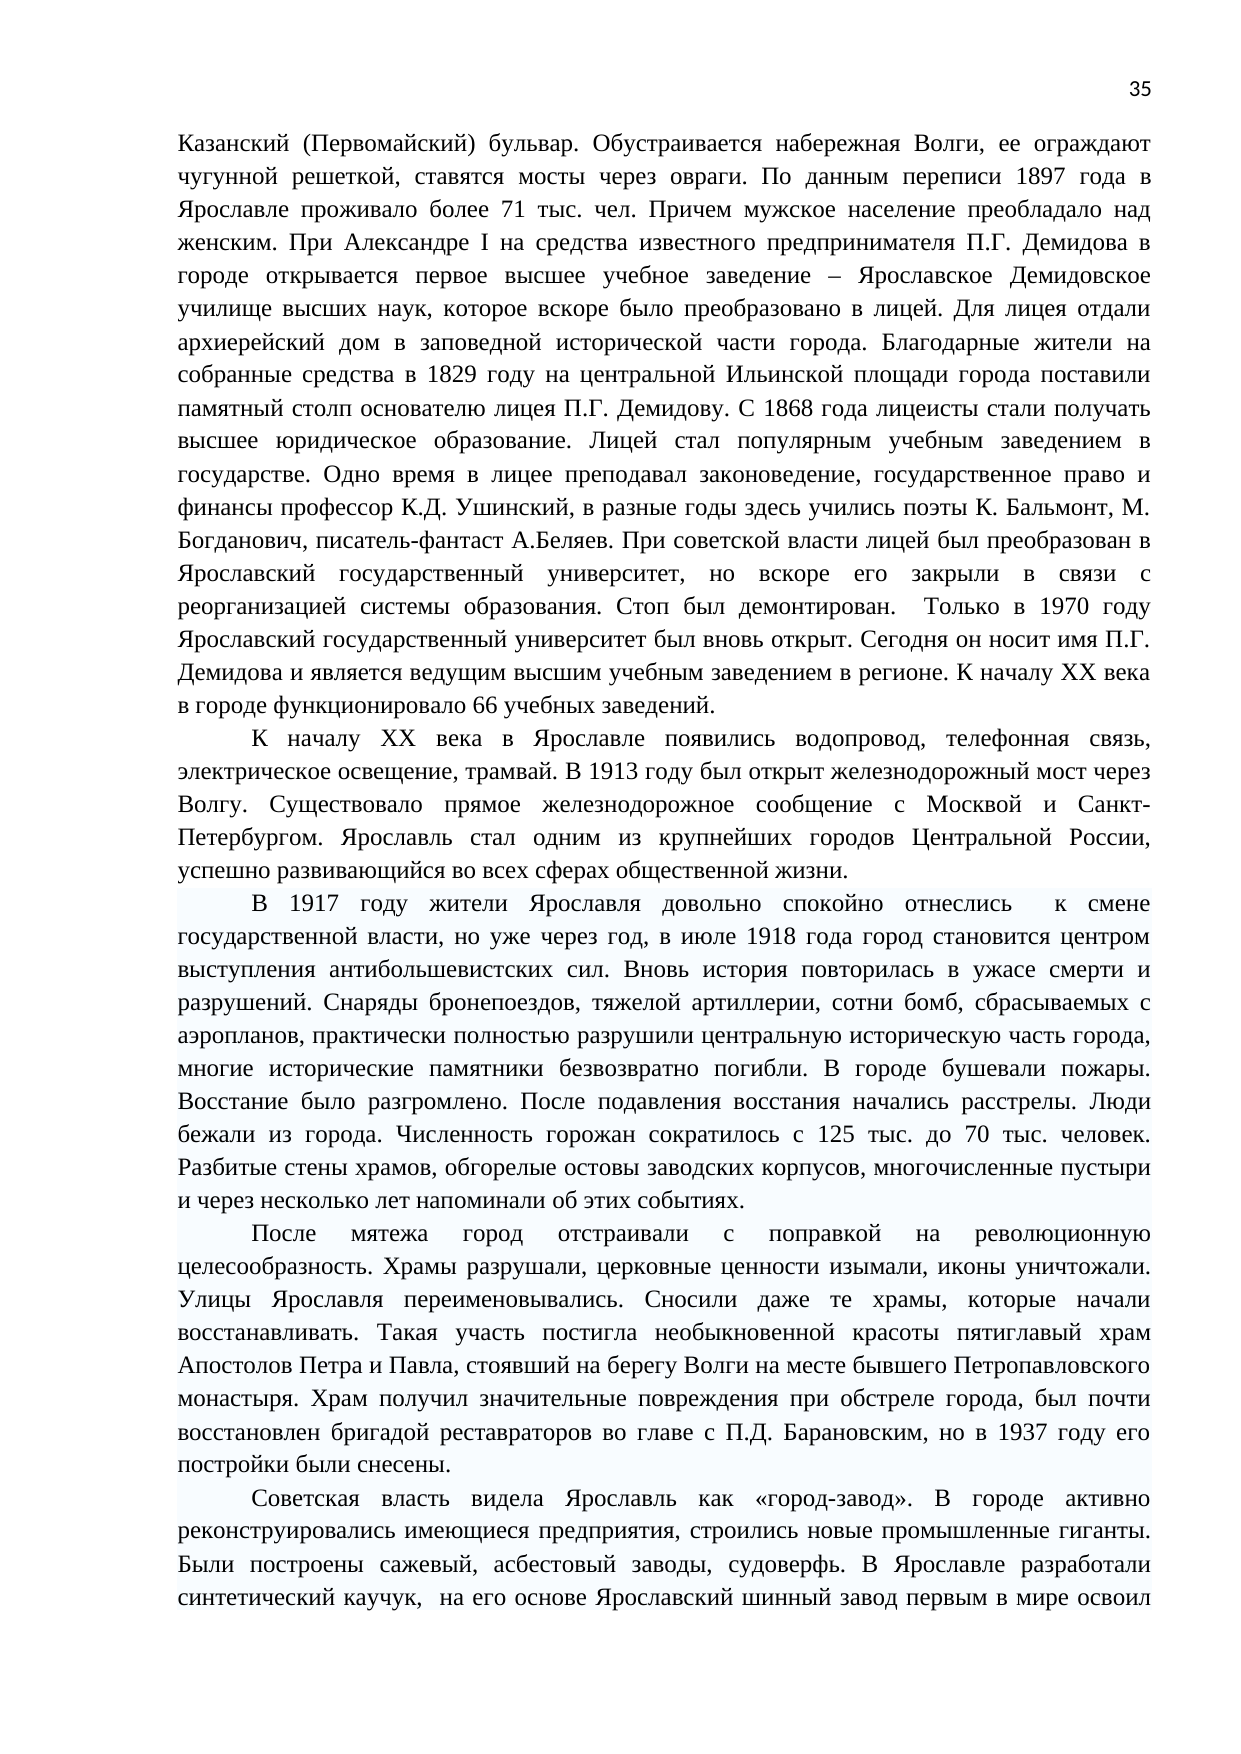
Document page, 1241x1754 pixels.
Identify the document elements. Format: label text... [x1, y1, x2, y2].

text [177, 128, 1152, 719]
text После мятежа город отстраивали с поправкой на революционную целесообразность. Храмы разрушали, церковные ценности изымали, иконы уничтожали. Улицы Ярославля переименовывались. Сносили даже те храмы, которые начали восстанавливать. Такая участь постигла необыкновенной красоты пятиглавый храм Апостолов Петра и Павла, стоявший на берегу Волги на месте бывшего Петропавловского монастыря. Храм получил значительные повреждения при обстреле города, был почти восстановлен бригадой реставраторов во главе с П.Д. Барановским, но в 1937 году его постройки были снесены. [177, 1218, 1152, 1478]
text К началу XX века в Ярославле появились водопровод, телефонная связь, электрическое освещение, трамвай. В 1913 году был открыт железнодорожный мост через Волгу. Существовало прямое железнодорожное сообщение с Москвой и Санкт-Петербургом. Ярославль стал одним из крупнейших городов Центральной России, успешно развивающийся во всех сферах общественной жизни. [177, 723, 1152, 884]
text В 1917 году жители Ярославля довольно спокойно отнеслись к смене государственной власти, но уже через год, в июле 1918 года город становится центром выступления антибольшевистских сил. Вновь история повторилась в ужасе смерти и разрушений. Снаряды бронепоездов, тяжелой артиллерии, сотни бомб, сбрасываемых с аэропланов, практически полностью разрушили центральную историческую часть города, многие исторические памятники безвозвратно погибли. В городе бушевали пожары. Восстание было разгромлено. После подавления восстания начались расстрелы. Люди бежали из города. Численность горожан сократилось с 125 тыс. до 70 тыс. человек. Разбитые стены храмов, обгорелые остовы заводских корпусов, многочисленные пустыри и через несколько лет напоминали об этих событиях. [177, 888, 1152, 1214]
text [177, 1483, 1152, 1610]
